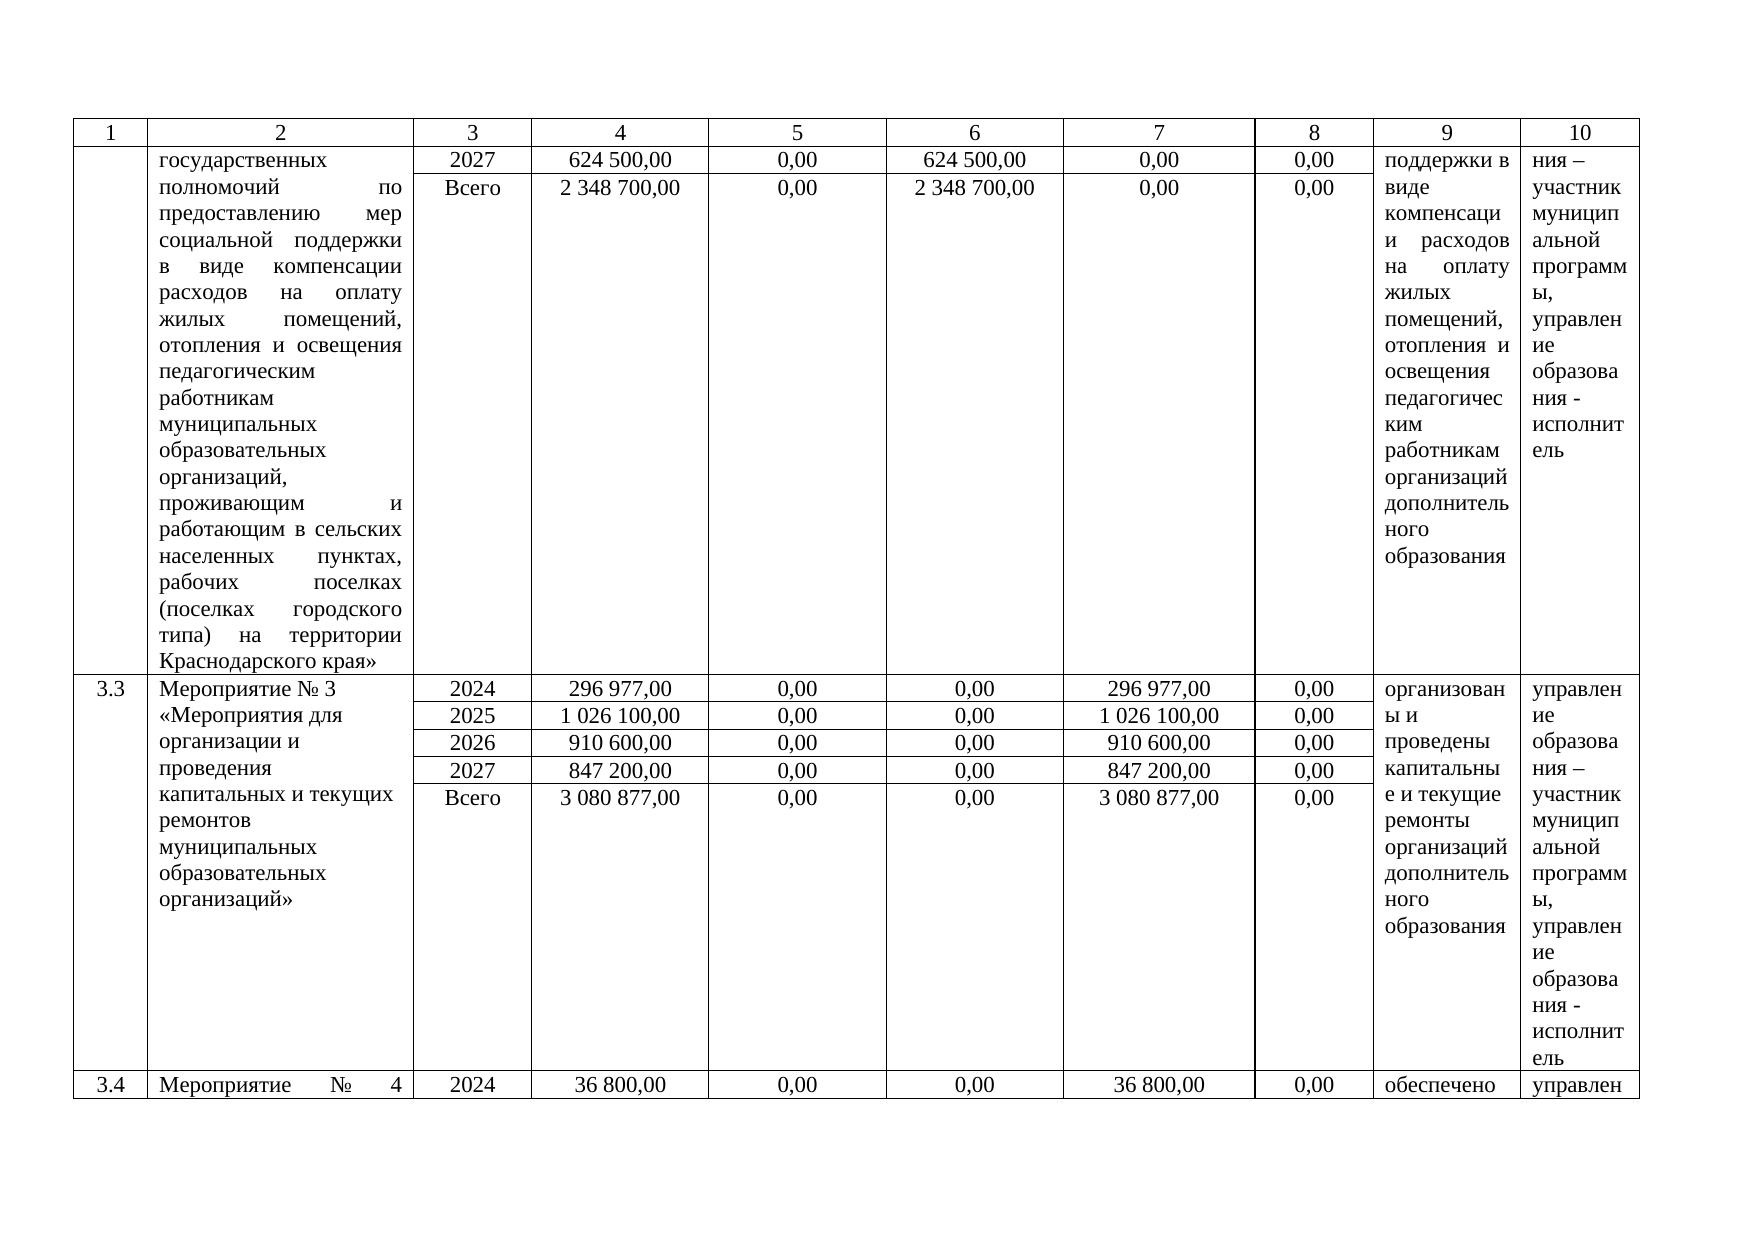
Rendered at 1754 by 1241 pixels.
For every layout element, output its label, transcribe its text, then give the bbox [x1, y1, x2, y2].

table_cell 0,00 [709, 757, 886, 783]
table_header 8 [1256, 119, 1373, 146]
table_cell 2027 [414, 147, 531, 173]
table_cell 0,00 [887, 675, 1063, 701]
table_cell 0,00 [709, 147, 886, 173]
table_cell 3 080 877,00 [532, 784, 708, 1070]
table_cell 2024 [414, 675, 531, 701]
table_cell Мероприятие № 3 «Мероприятия для организации и проведения капитальных и текущих ремонтов муниципальных образовательных организаций» [148, 675, 413, 1070]
table_cell Всего [414, 174, 531, 674]
table_cell 0,00 [709, 675, 886, 701]
table_cell 0,00 [1256, 147, 1373, 173]
table_cell 0,00 [887, 702, 1063, 728]
table_cell организованы и проведены капитальные и текущие ремонты организаций дополнительного образования [1374, 675, 1520, 1070]
table_cell 910 600,00 [532, 730, 708, 756]
table_cell 36 800,00 [532, 1071, 708, 1097]
table_header 5 [709, 119, 886, 146]
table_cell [148, 1071, 413, 1097]
table_cell 0,00 [887, 784, 1063, 1070]
table_cell 1 026 100,00 [1064, 702, 1254, 728]
table_header 4 [532, 119, 708, 146]
table_cell 3.3 [74, 675, 147, 1070]
table_cell 0,00 [1256, 757, 1373, 783]
table_cell 0,00 [709, 174, 886, 674]
table_cell 0,00 [1256, 675, 1373, 701]
table_cell 2 348 700,00 [532, 174, 708, 674]
table_cell 0,00 [887, 1071, 1063, 1097]
table_cell 847 200,00 [532, 757, 708, 783]
table_cell 0,00 [1256, 784, 1373, 1070]
table_cell 3 080 877,00 [1064, 784, 1254, 1070]
table_cell 3.4 [74, 1071, 147, 1097]
table_header 7 [1064, 119, 1254, 146]
table_header 2 [148, 119, 413, 146]
table_cell 0,00 [1256, 174, 1373, 674]
table_cell 2027 [414, 757, 531, 783]
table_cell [1521, 1071, 1639, 1097]
table_header 6 [887, 119, 1063, 146]
table_cell 624 500,00 [532, 147, 708, 173]
table_header 1 [74, 119, 147, 146]
table_cell 2025 [414, 702, 531, 728]
table_cell 296 977,00 [1064, 675, 1254, 701]
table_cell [1374, 1071, 1520, 1097]
table_header 9 [1374, 119, 1520, 146]
table_cell 0,00 [1064, 147, 1254, 173]
table_cell 0,00 [887, 730, 1063, 756]
table_cell 2 348 700,00 [887, 174, 1063, 674]
table_cell 0,00 [1256, 702, 1373, 728]
table_cell 296 977,00 [532, 675, 708, 701]
table_cell Всего [414, 784, 531, 1070]
table_cell 0,00 [709, 730, 886, 756]
table_cell 0,00 [887, 757, 1063, 783]
table_cell управление образования – участник муниципальной программы, управление образования - исполнитель [1521, 675, 1639, 1070]
table_cell 1 026 100,00 [532, 702, 708, 728]
table_cell 0,00 [1256, 1071, 1373, 1097]
table_cell 624 500,00 [887, 147, 1063, 173]
table_header 10 [1521, 119, 1639, 146]
table_cell 0,00 [1064, 174, 1254, 674]
table_cell 847 200,00 [1064, 757, 1254, 783]
table_cell 0,00 [709, 784, 886, 1070]
table_cell 0,00 [1256, 730, 1373, 756]
table_cell 2026 [414, 730, 531, 756]
table_cell 910 600,00 [1064, 730, 1254, 756]
table_header 3 [414, 119, 531, 146]
table_cell 36 800,00 [1064, 1071, 1254, 1097]
table_cell 0,00 [709, 702, 886, 728]
table_cell 2024 [414, 1071, 531, 1097]
table_cell 0,00 [709, 1071, 886, 1097]
